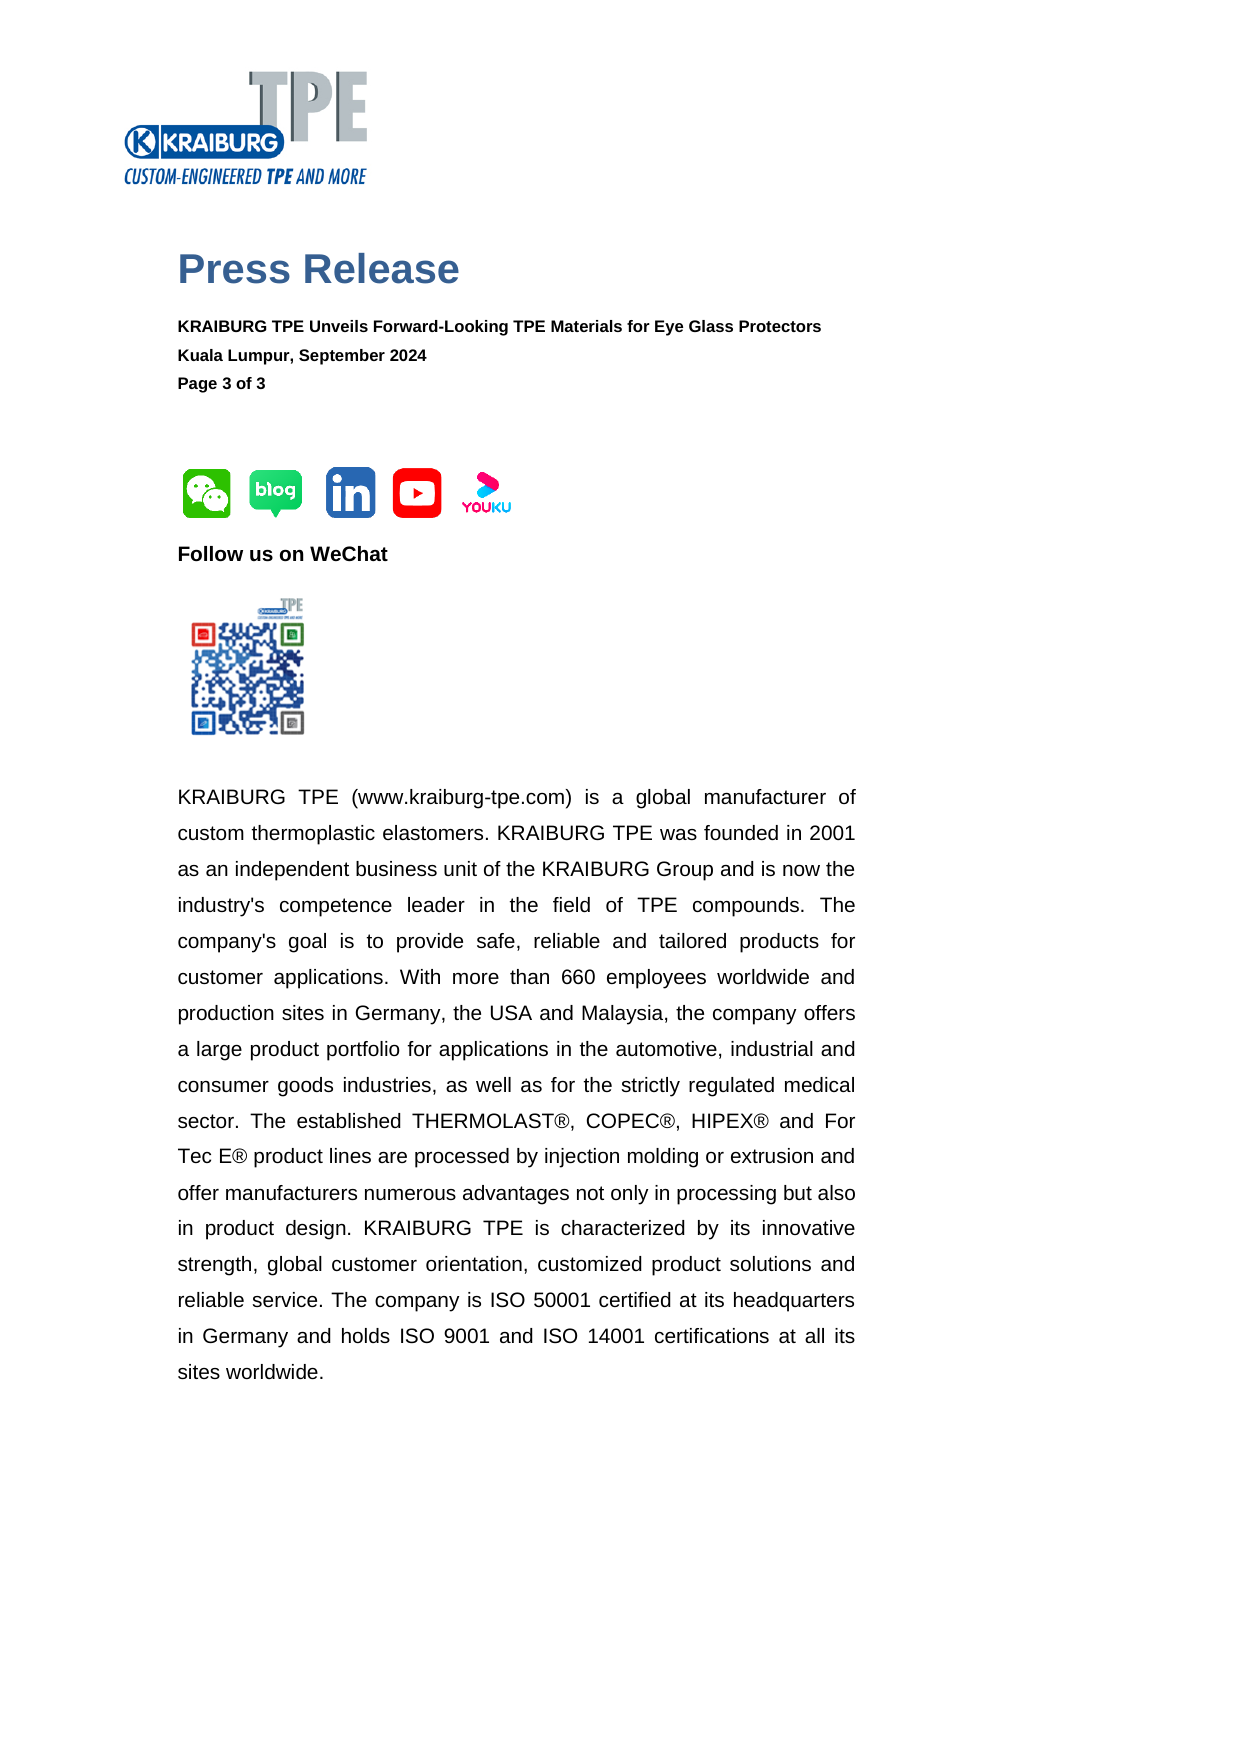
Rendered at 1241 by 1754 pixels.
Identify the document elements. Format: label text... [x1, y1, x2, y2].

picture [392, 468, 442, 518]
text Follow us on WeChat [177, 542, 886, 566]
picture [183, 469, 231, 518]
text KRAIBURG TPE (www.kraiburg-tpe.com) is a global manufacturer of custom thermoplastic elastomers. KRAIBURG TPE was founded in 2001 as an independent business unit of the KRAIBURG Group and is now the industry's competence leader in the field of TPE compounds. The company's goal is to provide safe, reliable and tailored products for customer applications. With more than 660 employees worldwide and production sites in Germany, the USA and Malaysia, the company offers a large product portfolio for applications in the automotive, industrial and consumer goods industries, as well as for the strictly regulated medical sector. The established THERMOLAST®, COPEC®, HIPEX® and For Tec E® product lines are processed by injection molding or extrusion and offer manufacturers numerous advantages not only in processing but also in product design. KRAIBURG TPE is characterized by its innovative strength, global customer orientation, customized product solutions and reliable service. The company is ISO 50001 certified at its headquarters in Germany and holds ISO 9001 and ISO 14001 certifications at all its sites worldwide. [177, 785, 856, 1384]
picture [326, 467, 376, 518]
picture [177, 590, 314, 760]
picture [247, 469, 303, 518]
picture [112, 55, 379, 200]
picture [453, 467, 519, 518]
